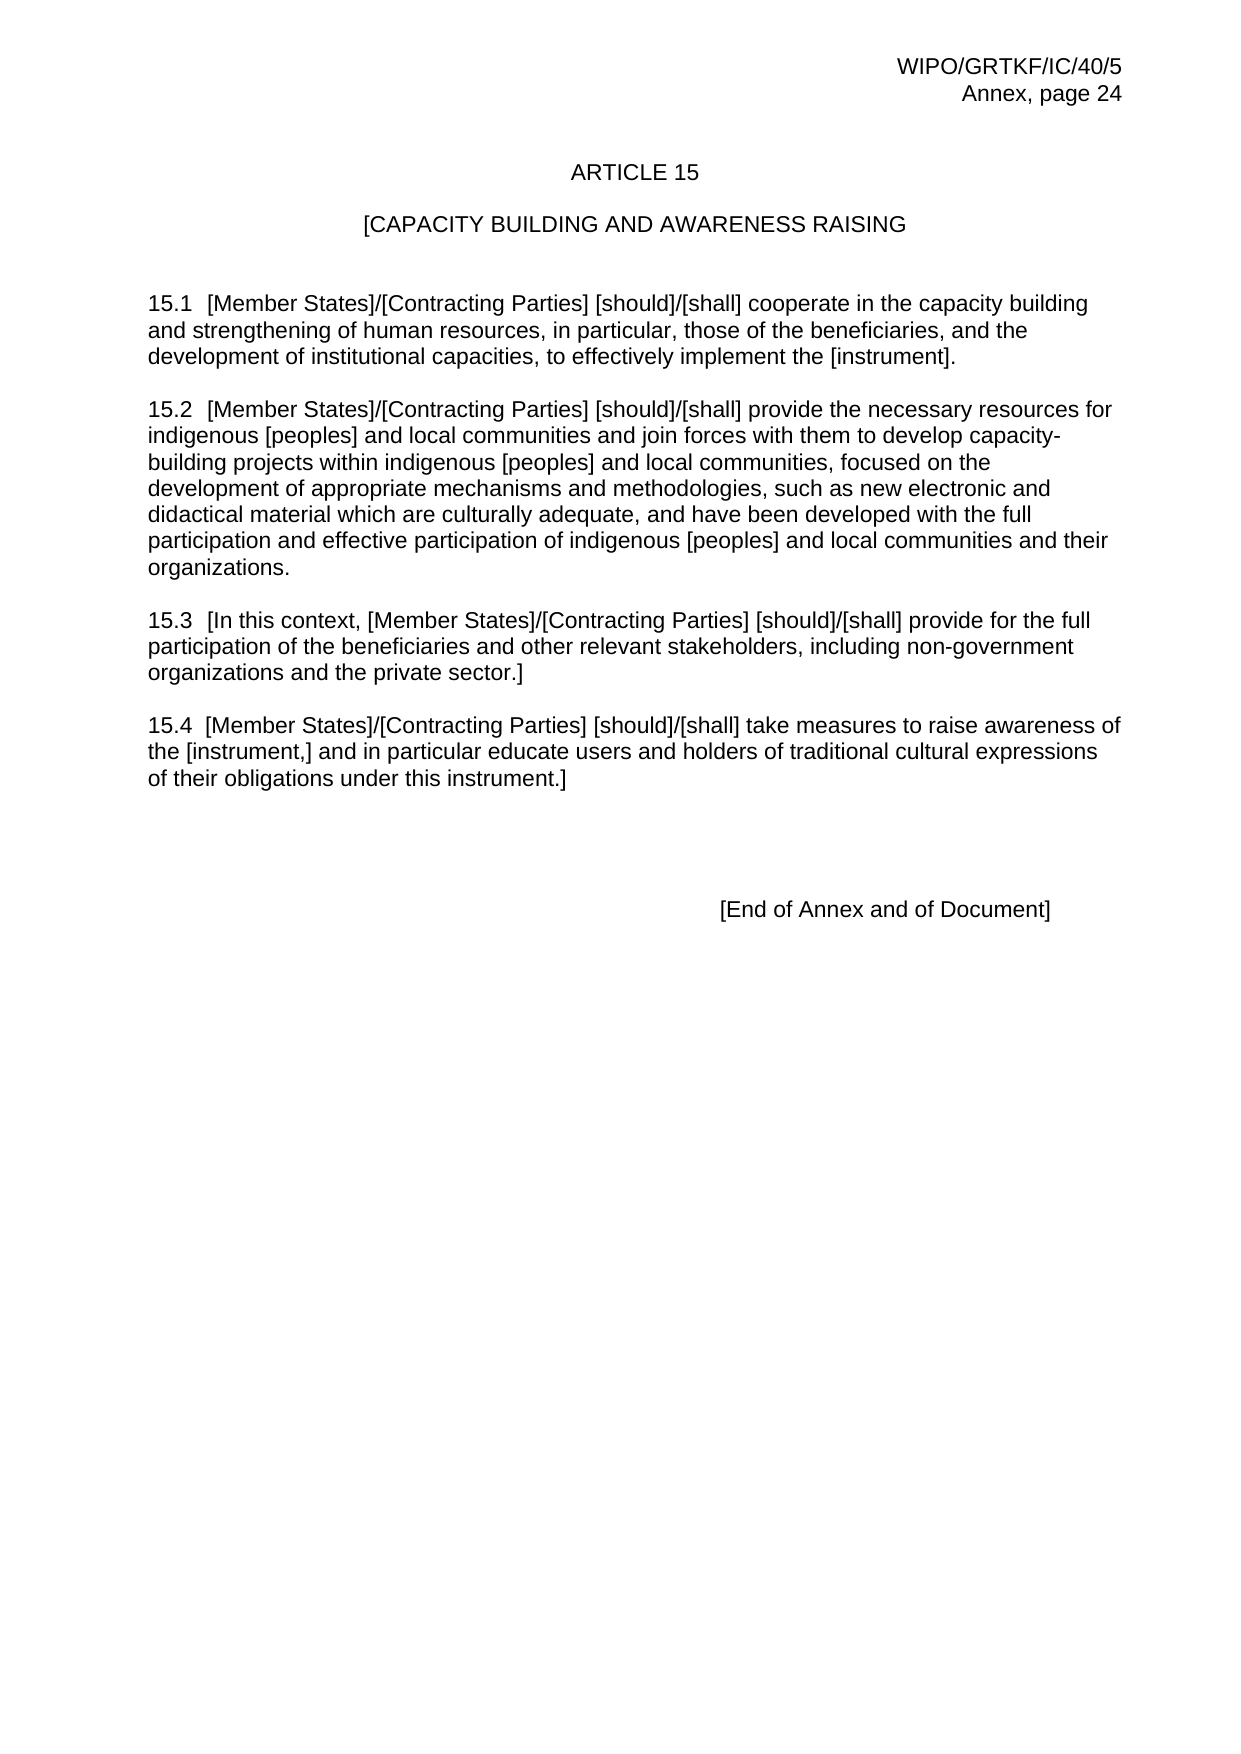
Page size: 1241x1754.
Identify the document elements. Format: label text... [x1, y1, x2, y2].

text 15.1 [Member States]/[Contracting Parties] [should]/[shall] cooperate in the capacity building and strengthening of human resources, in particular, those of the beneficiaries, and the development of institutional capacities, to effectively implement the [instrument]. [148, 290, 1122, 369]
text 15.3 [In this context, [Member States]/[Contracting Parties] [should]/[shall] provide for the full participation of the beneficiaries and other relevant stakeholders, including non-government organizations and the private sector.] [148, 607, 1122, 686]
text ARTICLE 15 [148, 158, 1122, 185]
text [End of Annex and of Document] [719, 896, 1122, 923]
text 15.4 [Member States]/[Contracting Parties] [should]/[shall] take measures to raise awareness of the [instrument,] and in particular educate users and holders of traditional cultural expressions of their obligations under this instrument.] [148, 712, 1122, 791]
text [CAPACITY BUILDING AND AWARENESS RAISING [148, 211, 1122, 238]
text 15.2 [Member States]/[Contracting Parties] [should]/[shall] provide the necessary resources for indigenous [peoples] and local communities and join forces with them to develop capacity-building projects within indigenous [peoples] and local communities, focused on the development of appropriate mechanisms and methodologies, such as new electronic and didactical material which are culturally adequate, and have been developed with the full participation and effective participation of indigenous [peoples] and local communities and their organizations. [148, 396, 1122, 580]
